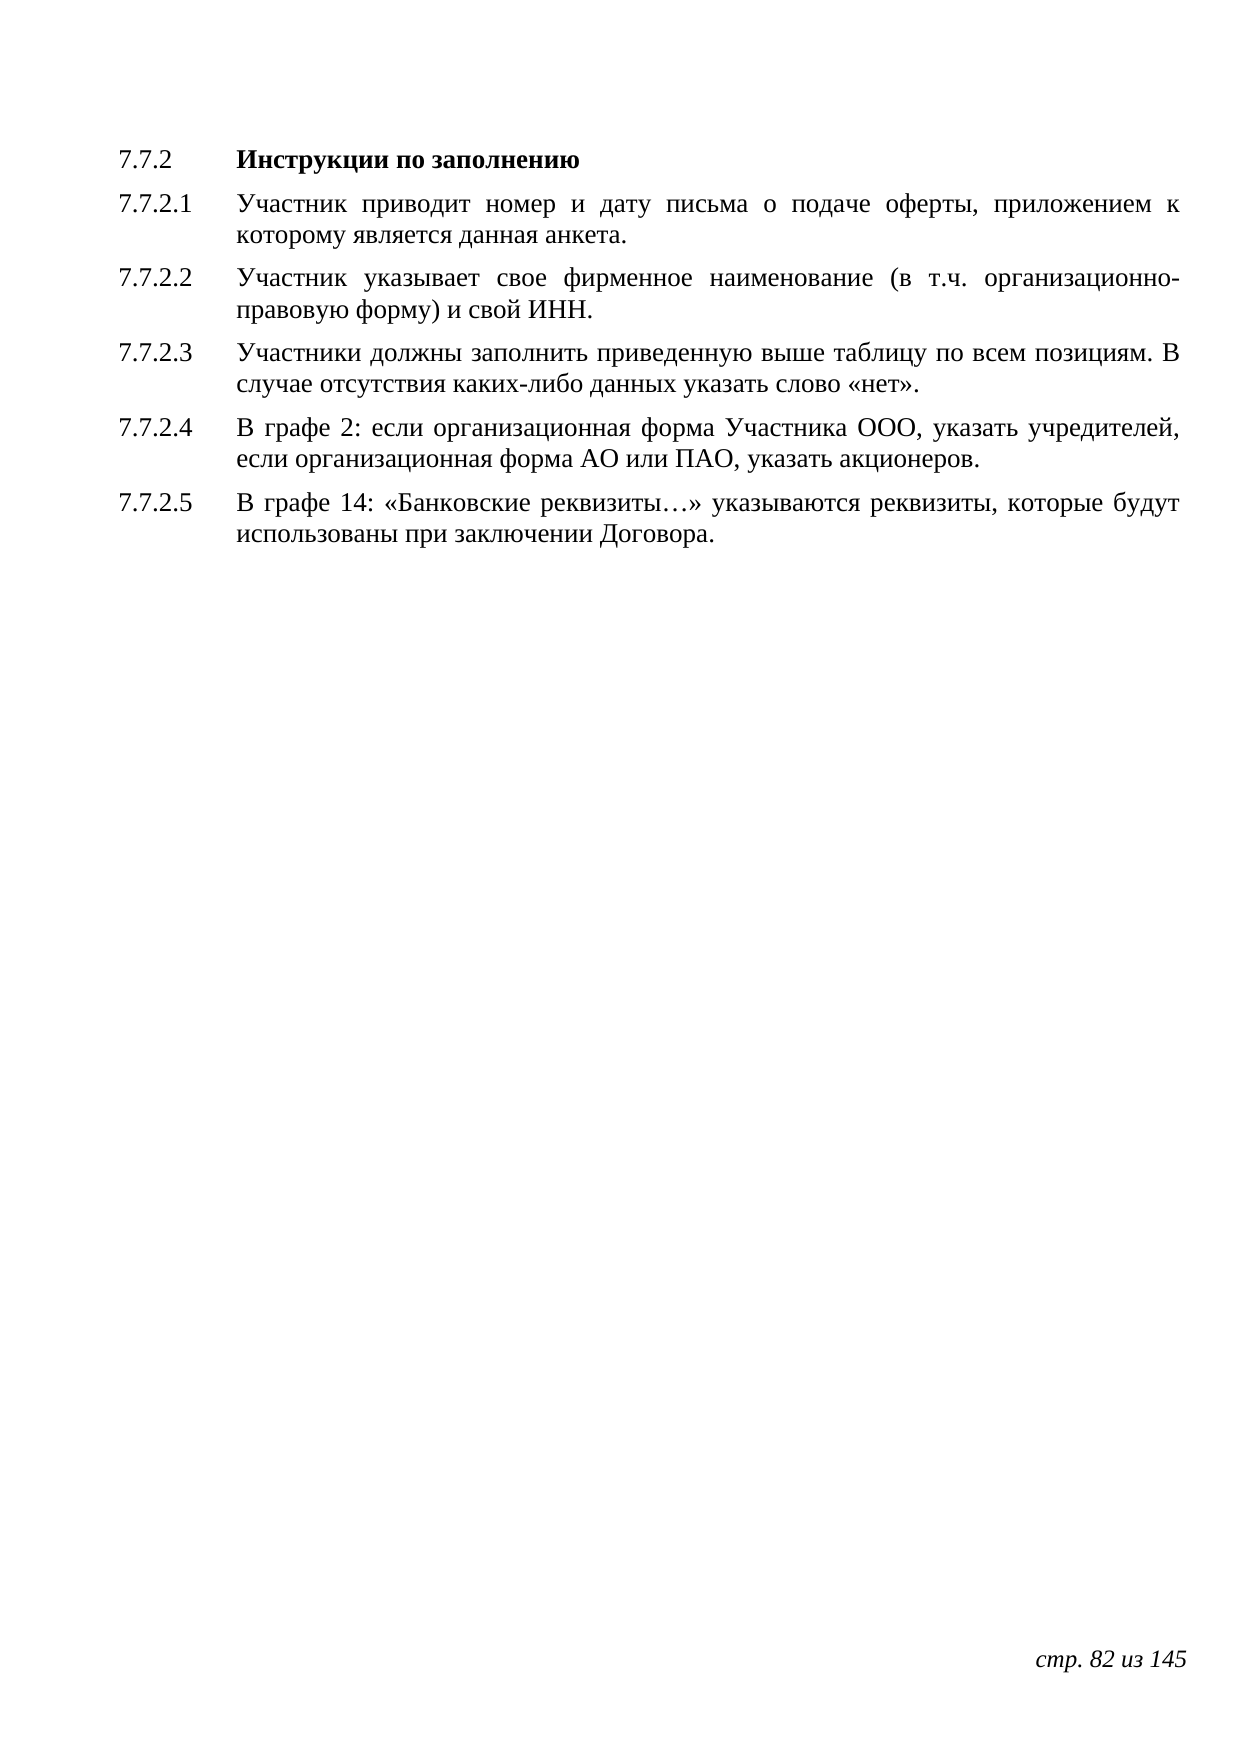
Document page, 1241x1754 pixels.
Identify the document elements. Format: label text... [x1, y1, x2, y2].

text В графе 2: если организационная форма Участника ООО, указать учредителей, если организационная форма АО или ПАО, указать акционеров. [118, 411, 1181, 473]
text Участники должны заполнить приведенную выше таблицу по всем позициям. В случае отсутствия каких-либо данных указать слово «нет». [118, 336, 1181, 399]
text Участник приводит номер и дату письма о подаче оферты, приложением к которому является данная анкета. [118, 187, 1181, 249]
text Инструкции по заполнению [118, 143, 1181, 174]
text Участник указывает свое фирменное наименование (в т.ч. организационно-правовую форму) и свой ИНН. [118, 262, 1181, 324]
text В графе 14: «Банковские реквизиты…» указываются реквизиты, которые будут использованы при заключении Договора. [118, 486, 1181, 548]
